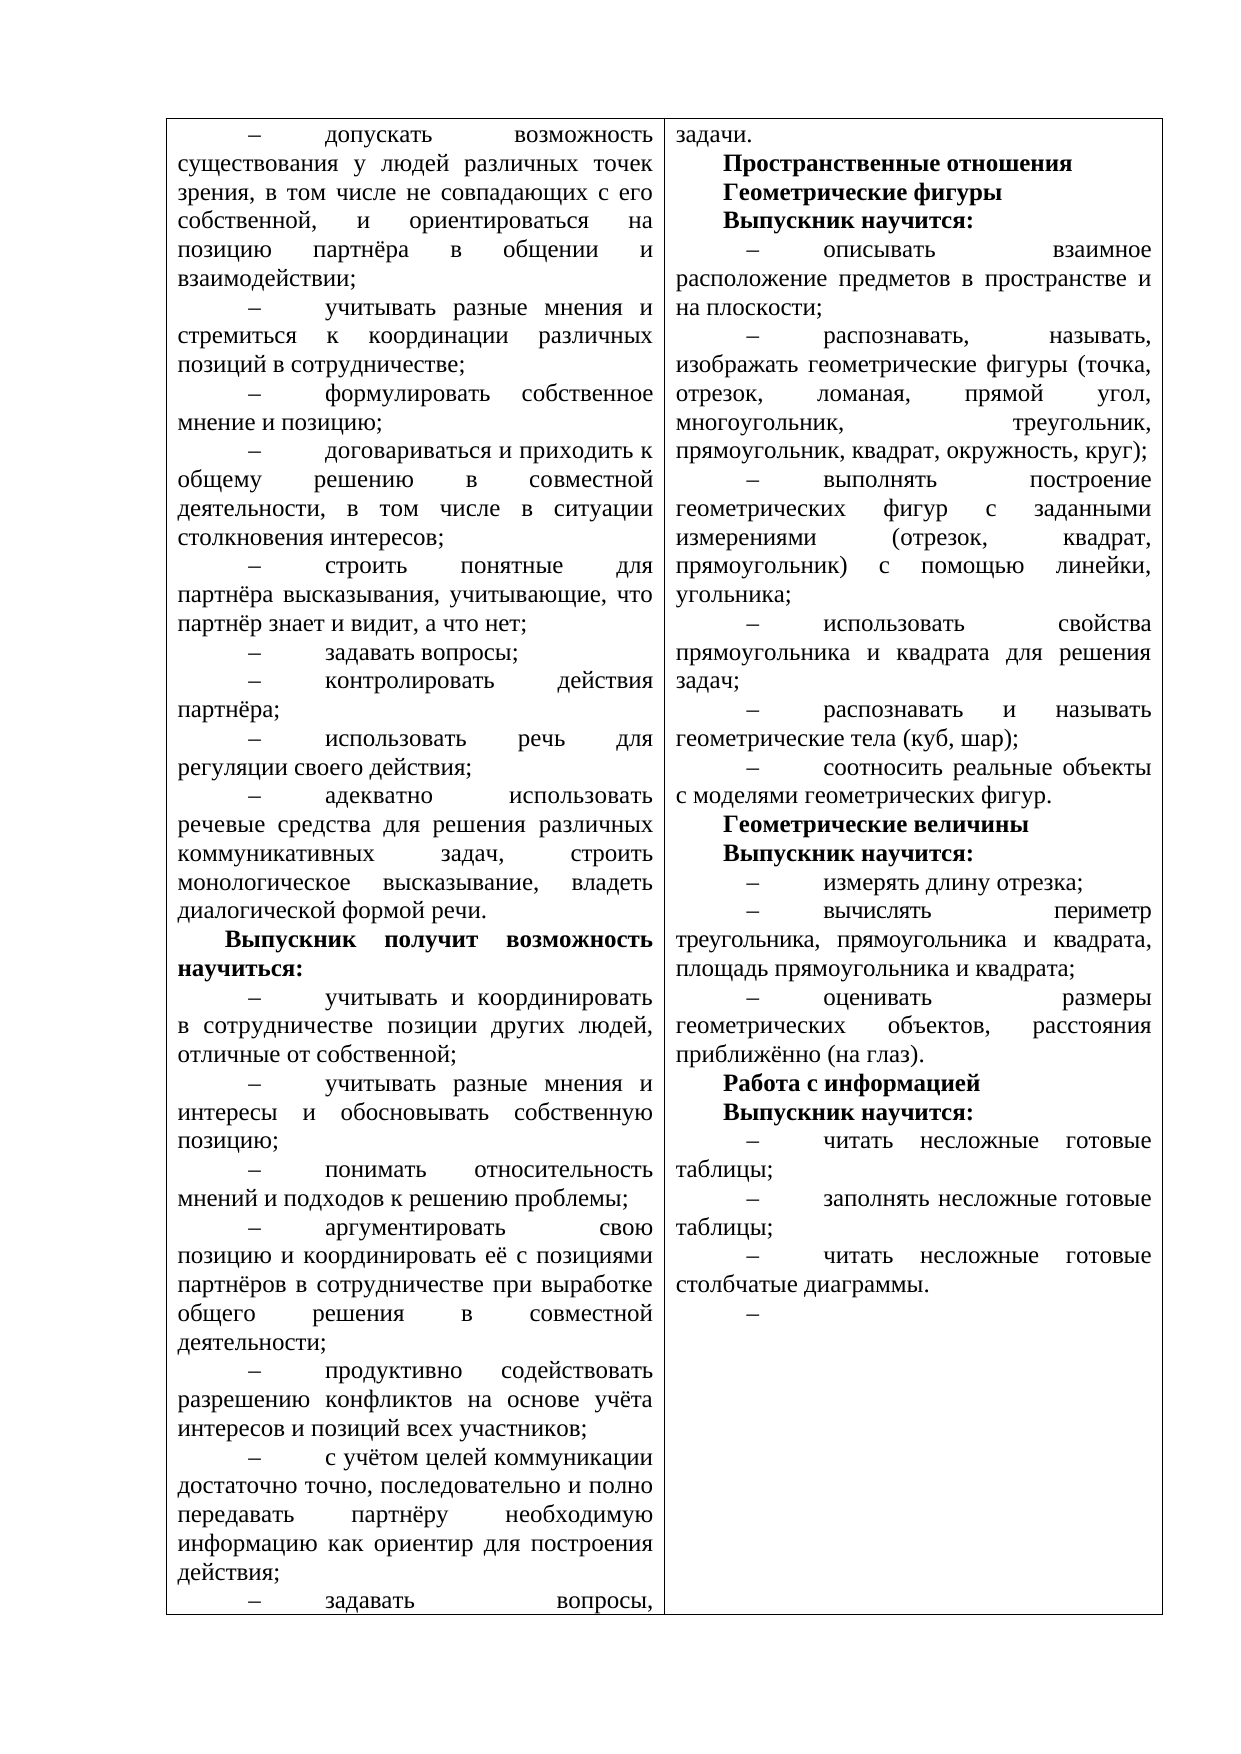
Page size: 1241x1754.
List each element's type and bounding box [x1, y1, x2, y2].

table_cell [665, 119, 1162, 1614]
table_cell [167, 119, 664, 1614]
